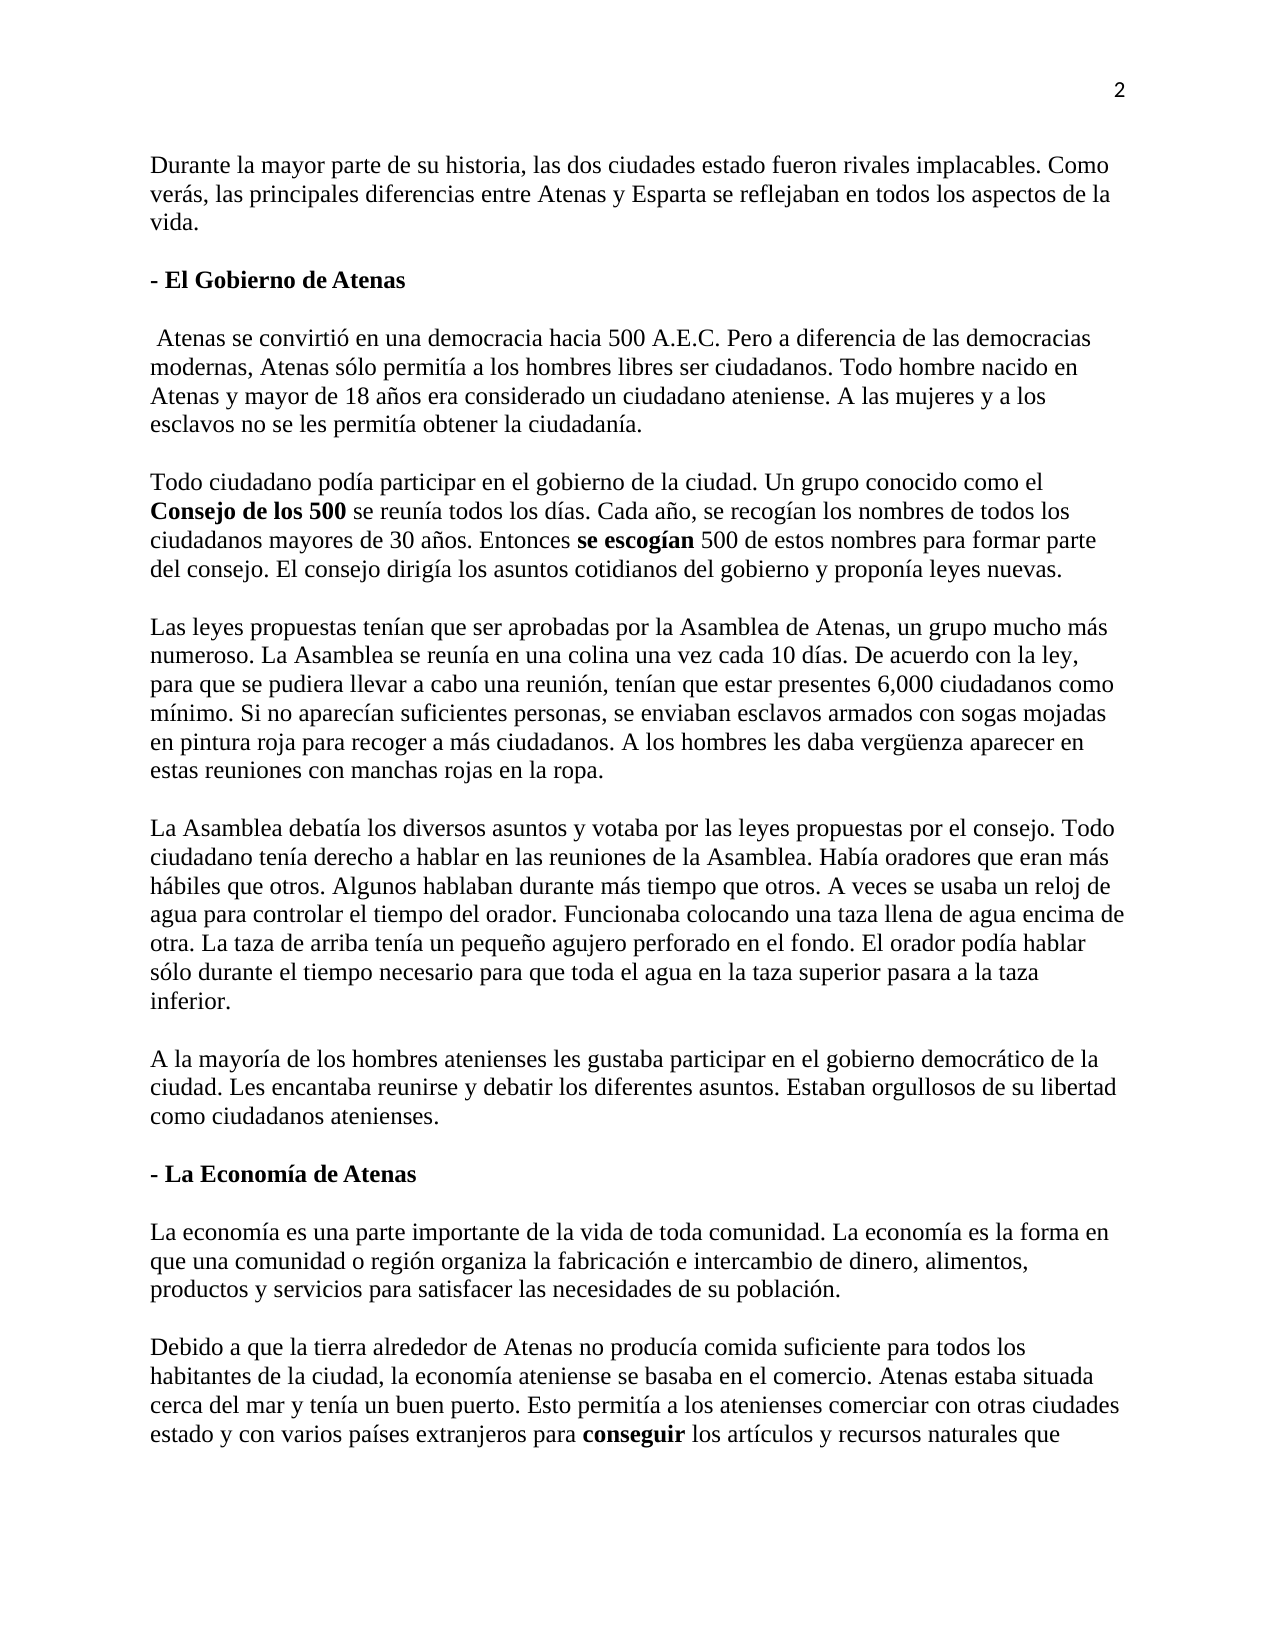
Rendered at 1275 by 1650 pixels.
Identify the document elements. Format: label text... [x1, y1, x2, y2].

text - La Economía de Atenas [150, 1159, 1125, 1188]
text - El Gobierno de Atenas [150, 265, 1125, 294]
text Todo ciudadano podía participar en el gobierno de la ciudad. Un grupo conocido como el Consejo de los 500 se reunía todos los días. Cada año, se recogían los nombres de todos los ciudadanos mayores de 30 años. Entonces se escogían 500 de estos nombres para formar parte del consejo. El consejo dirigía los asuntos cotidianos del gobierno y proponía leyes nuevas. [150, 467, 1125, 582]
text Las leyes propuestas tenían que ser aprobadas por la Asamblea de Atenas, un grupo mucho más numeroso. La Asamblea se reunía en una colina una vez cada 10 días. De acuerdo con la ley, para que se pudiera llevar a cabo una reunión, tenían que estar presentes 6,000 ciudadanos como mínimo. Si no aparecían suficientes personas, se enviaban esclavos armados con sogas mojadas en pintura roja para recoger a más ciudadanos. A los hombres les daba vergüenza aparecer en estas reuniones con manchas rojas en la ropa. [150, 612, 1125, 784]
text Durante la mayor parte de su historia, las dos ciudades estado fueron rivales implacables. Como verás, las principales diferencias entre Atenas y Esparta se reflejaban en todos los aspectos de la vida. [150, 150, 1125, 236]
text La Asamblea debatía los diversos asuntos y votaba por las leyes propuestas por el consejo. Todo ciudadano tenía derecho a hablar en las reuniones de la Asamblea. Había oradores que eran más hábiles que otros. Algunos hablaban durante más tiempo que otros. A veces se usaba un reloj de agua para controlar el tiempo del orador. Funcionaba colocando una taza llena de agua encima de otra. La taza de arriba tenía un pequeño agujero perforado en el fondo. El orador podía hablar sólo durante el tiempo necesario para que toda el agua en la taza superior pasara a la taza inferior. [150, 813, 1125, 1014]
text A la mayoría de los hombres atenienses les gustaba participar en el gobierno democrático de la ciudad. Les encantaba reunirse y debatir los diferentes asuntos. Estaban orgullosos de su libertad como ciudadanos atenienses. [150, 1044, 1125, 1130]
text Atenas se convirtió en una democracia hacia 500 A.E.C. Pero a diferencia de las democracias modernas, Atenas sólo permitía a los hombres libres ser ciudadanos. Todo hombre nacido en Atenas y mayor de 18 años era considerado un ciudadano ateniense. A las mujeres y a los esclavos no se les permitía obtener la ciudadanía. [150, 323, 1125, 438]
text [150, 1332, 1125, 1447]
text La economía es una parte importante de la vida de toda comunidad. La economía es la forma en que una comunidad o región organiza la fabricación e intercambio de dinero, alimentos, productos y servicios para satisfacer las necesidades de su población. [150, 1217, 1125, 1303]
